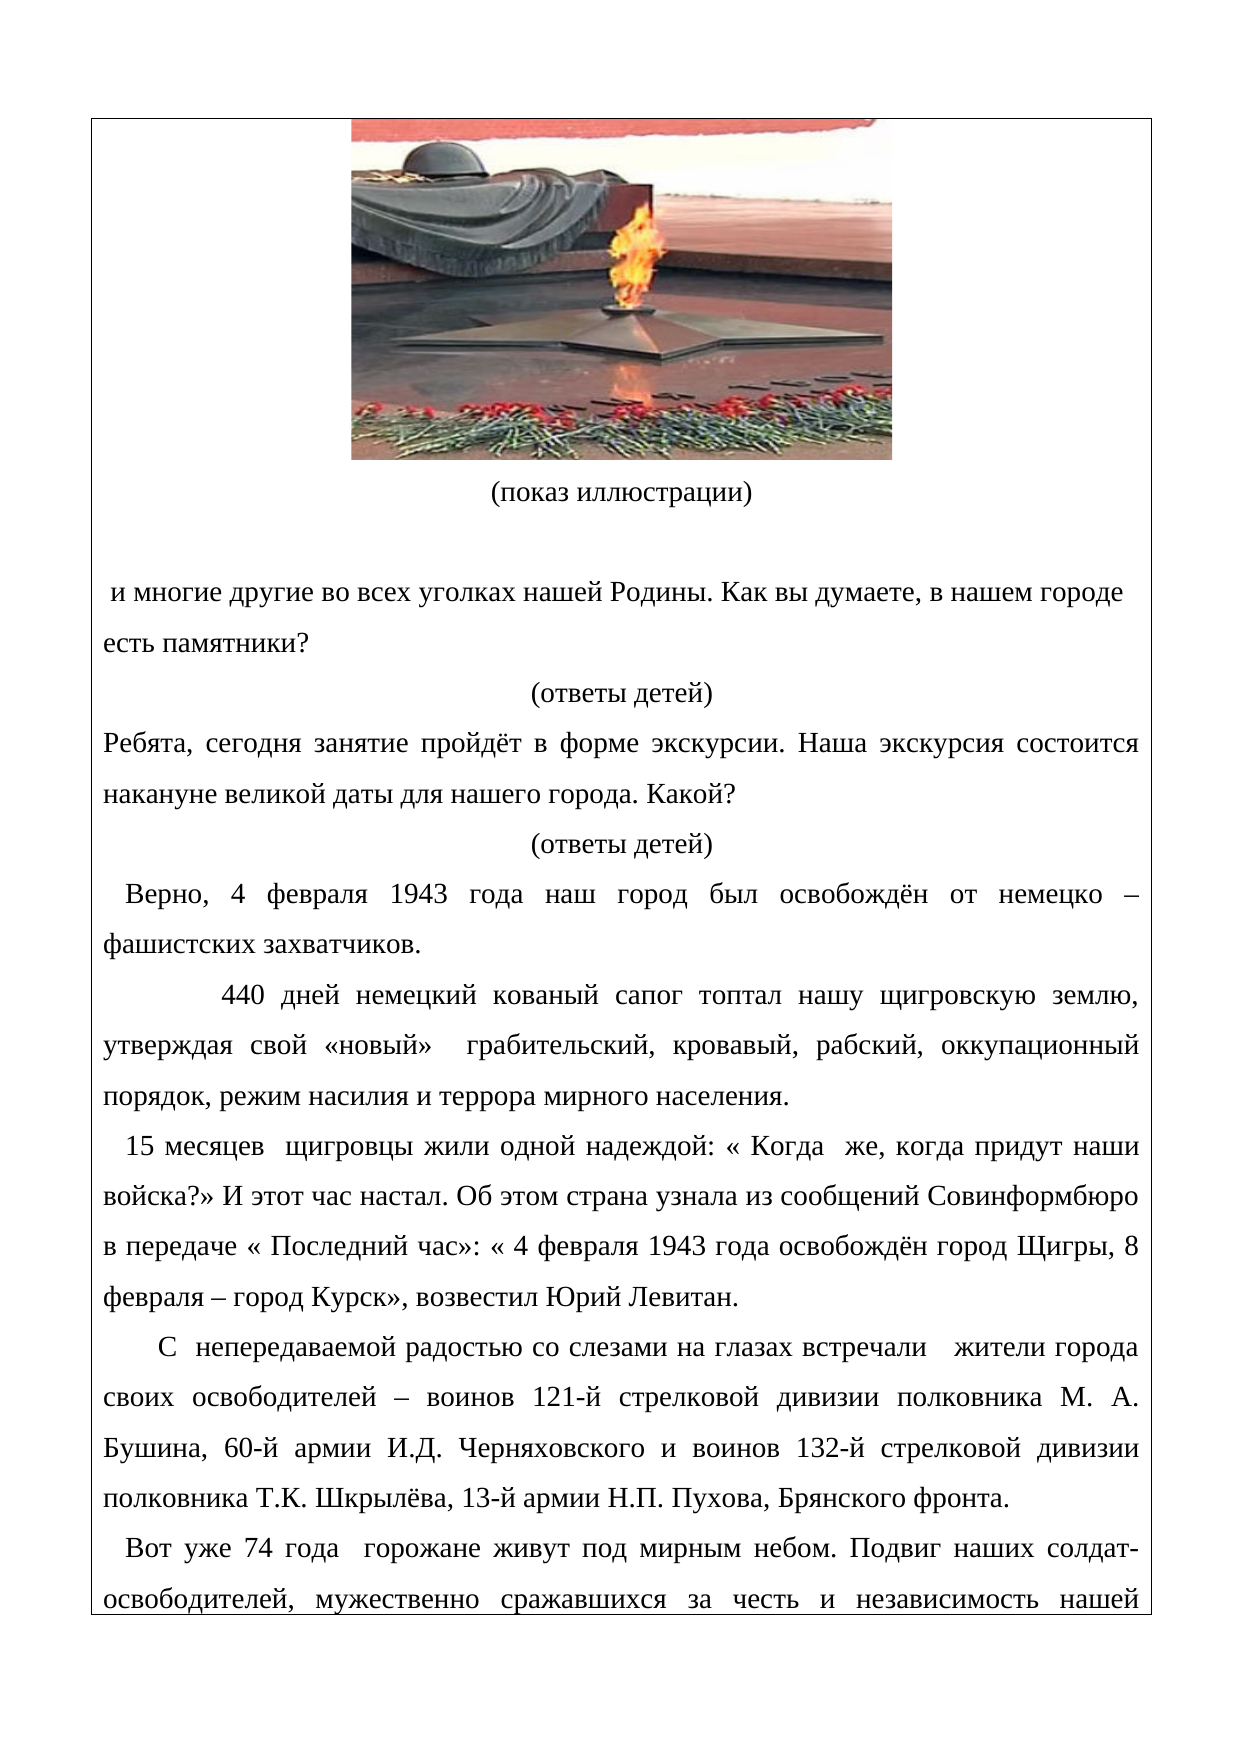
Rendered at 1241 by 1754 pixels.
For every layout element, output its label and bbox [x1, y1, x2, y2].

table_cell [92, 119, 1151, 1614]
picture [351, 119, 893, 460]
